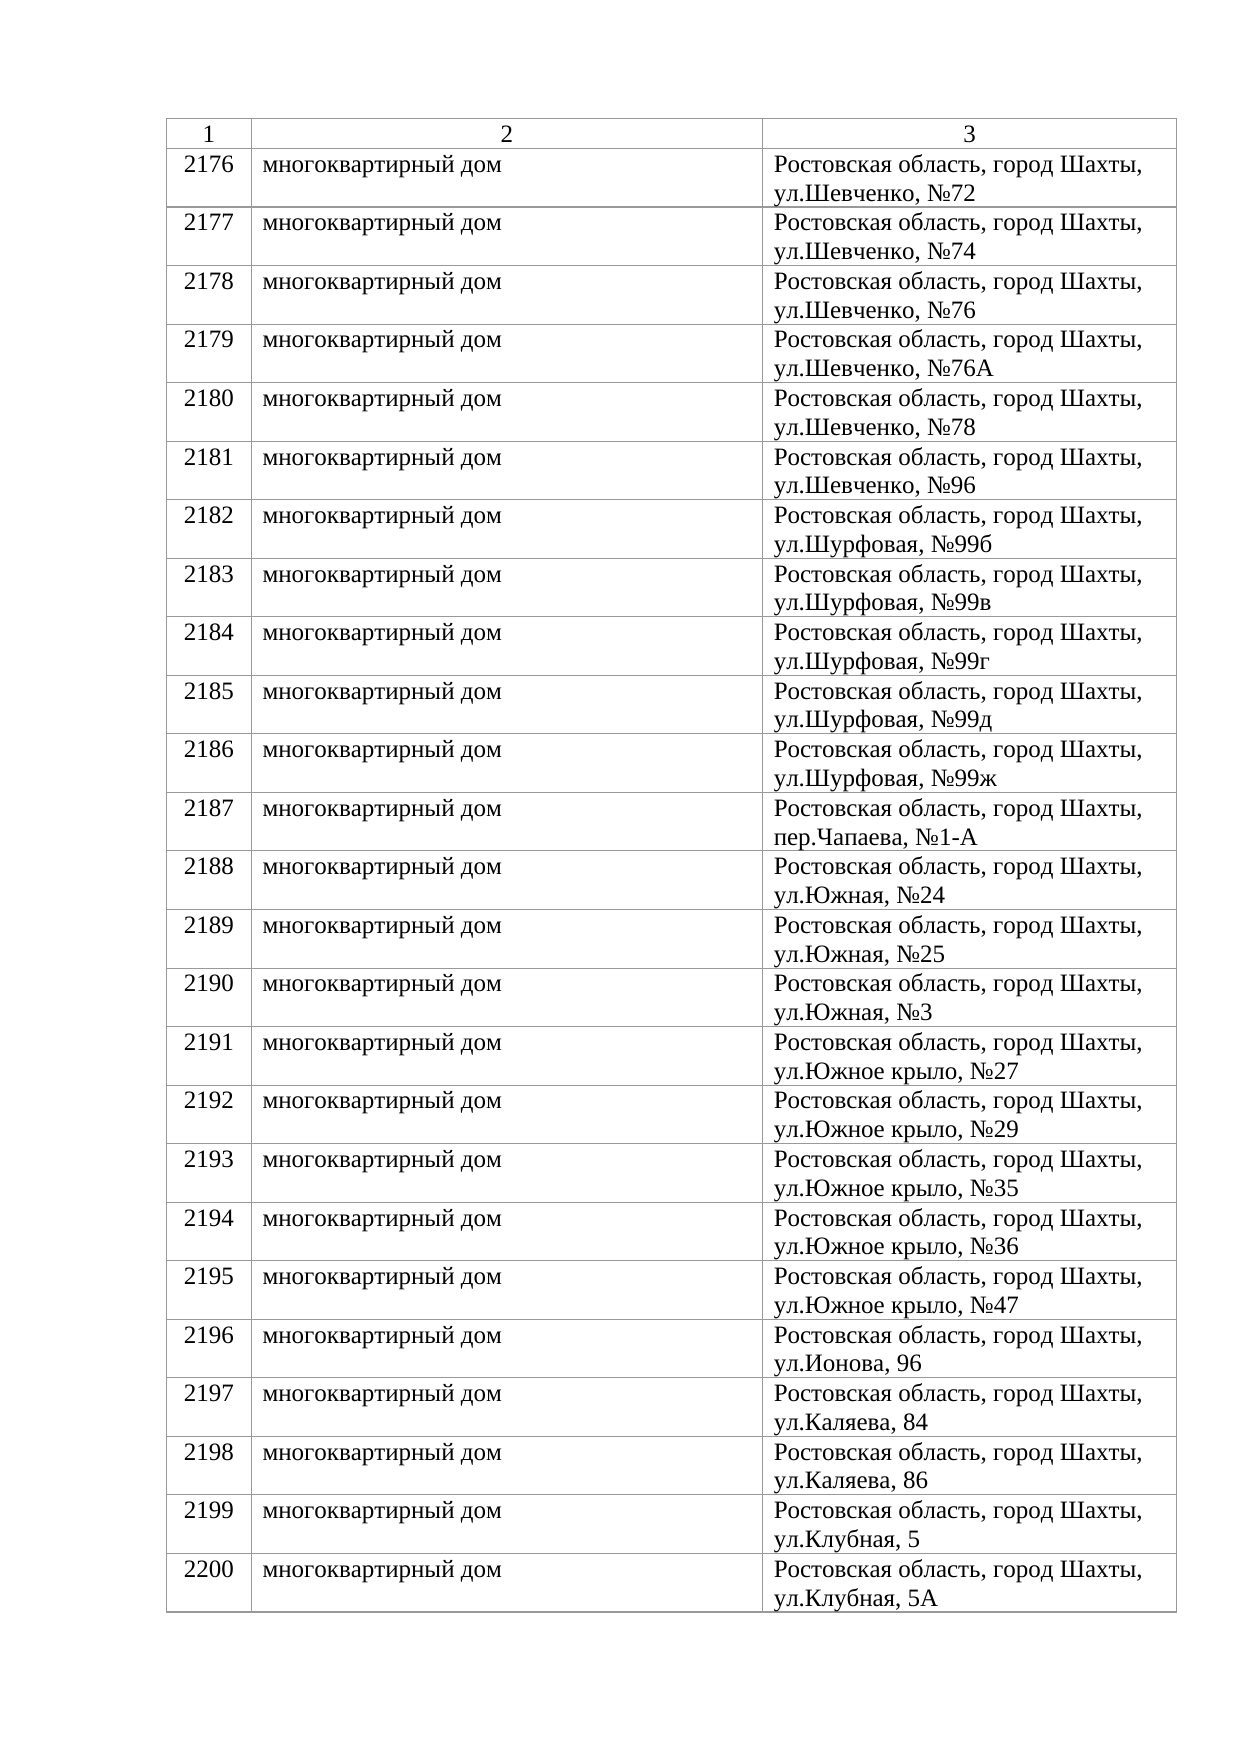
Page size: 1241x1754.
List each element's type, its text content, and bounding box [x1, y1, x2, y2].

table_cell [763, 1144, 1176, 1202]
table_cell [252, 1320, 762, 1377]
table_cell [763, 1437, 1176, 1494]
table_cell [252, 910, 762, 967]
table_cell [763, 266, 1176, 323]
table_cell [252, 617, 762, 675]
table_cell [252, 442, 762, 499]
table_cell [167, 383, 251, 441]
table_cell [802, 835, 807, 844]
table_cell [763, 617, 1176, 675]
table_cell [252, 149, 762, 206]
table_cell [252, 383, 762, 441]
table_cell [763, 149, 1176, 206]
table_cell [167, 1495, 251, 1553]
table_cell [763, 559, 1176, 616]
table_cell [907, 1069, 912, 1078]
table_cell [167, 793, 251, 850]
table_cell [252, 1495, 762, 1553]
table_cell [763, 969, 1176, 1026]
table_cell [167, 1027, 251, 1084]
table_header 3 [763, 119, 1176, 148]
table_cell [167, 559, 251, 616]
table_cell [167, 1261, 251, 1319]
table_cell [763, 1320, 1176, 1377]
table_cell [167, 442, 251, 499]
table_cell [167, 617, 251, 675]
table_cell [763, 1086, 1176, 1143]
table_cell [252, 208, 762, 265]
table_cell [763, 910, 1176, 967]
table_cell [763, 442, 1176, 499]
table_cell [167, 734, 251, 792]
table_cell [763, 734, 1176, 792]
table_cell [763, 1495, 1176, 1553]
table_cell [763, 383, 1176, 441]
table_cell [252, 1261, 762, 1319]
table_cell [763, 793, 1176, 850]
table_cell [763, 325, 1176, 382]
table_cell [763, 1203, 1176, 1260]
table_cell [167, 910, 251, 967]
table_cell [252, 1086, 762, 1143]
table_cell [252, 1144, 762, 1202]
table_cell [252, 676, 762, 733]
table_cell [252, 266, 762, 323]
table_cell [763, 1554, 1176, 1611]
table_header 2 [252, 119, 762, 148]
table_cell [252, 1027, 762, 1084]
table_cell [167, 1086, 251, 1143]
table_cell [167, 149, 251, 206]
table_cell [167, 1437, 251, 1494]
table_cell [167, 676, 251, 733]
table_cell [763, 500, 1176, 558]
table_header 1 [167, 119, 251, 148]
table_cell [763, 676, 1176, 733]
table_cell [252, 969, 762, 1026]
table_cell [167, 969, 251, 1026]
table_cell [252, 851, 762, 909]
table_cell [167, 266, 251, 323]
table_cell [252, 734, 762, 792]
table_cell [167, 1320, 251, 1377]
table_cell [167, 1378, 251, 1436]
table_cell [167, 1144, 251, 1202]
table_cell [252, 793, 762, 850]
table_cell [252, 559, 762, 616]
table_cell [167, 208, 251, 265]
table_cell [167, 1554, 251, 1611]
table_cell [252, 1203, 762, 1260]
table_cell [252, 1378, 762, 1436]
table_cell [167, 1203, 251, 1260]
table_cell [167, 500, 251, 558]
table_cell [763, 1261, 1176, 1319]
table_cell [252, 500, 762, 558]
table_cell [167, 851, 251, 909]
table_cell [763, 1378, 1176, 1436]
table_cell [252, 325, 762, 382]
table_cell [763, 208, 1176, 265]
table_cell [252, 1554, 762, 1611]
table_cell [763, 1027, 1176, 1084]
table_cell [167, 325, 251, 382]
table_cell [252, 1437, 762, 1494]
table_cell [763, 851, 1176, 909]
